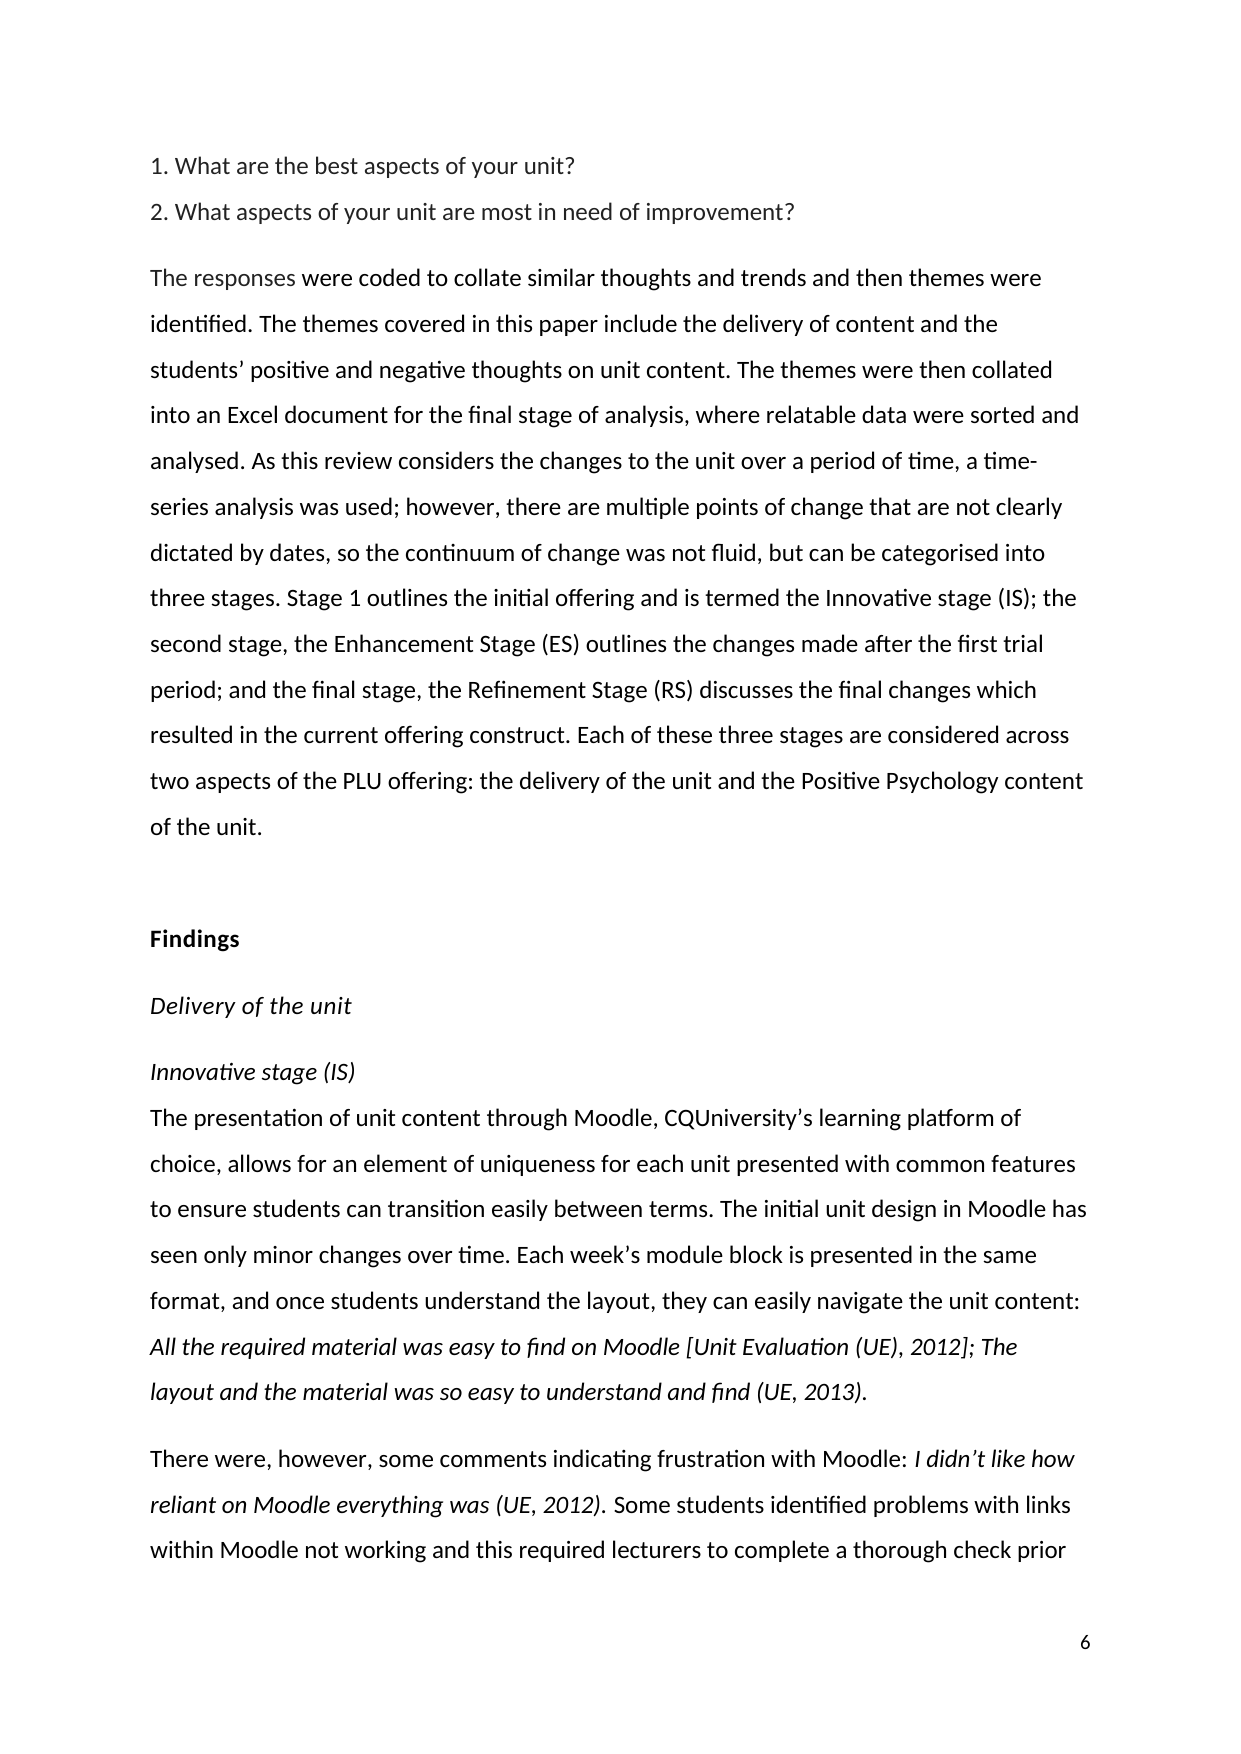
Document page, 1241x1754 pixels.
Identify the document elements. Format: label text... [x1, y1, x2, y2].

subtitle Findings [150, 923, 1090, 954]
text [150, 1443, 1090, 1565]
subtitle Delivery of the unit [150, 990, 1090, 1020]
text 1. What are the best aspects of your unit? [150, 150, 1090, 181]
text 2. What aspects of your unit are most in need of improvement? [150, 196, 1090, 226]
text The responses were coded to collate similar thoughts and trends and then themes were identified. The themes covered in this paper include the delivery of content and the students’ positive and negative thoughts on unit content. The themes were then collated into an Excel document for the final stage of analysis, where relatable data were sorted and analysed. As this review considers the changes to the unit over a period of time, a time-series analysis was used; however, there are multiple points of change that are not clearly dictated by dates, so the continuum of change was not fluid, but can be categorised into three stages. Stage 1 outlines the initial offering and is termed the Innovative stage (IS); the second stage, the Enhancement Stage (ES) outlines the changes made after the first trial period; and the final stage, the Refinement Stage (RS) discusses the final changes which resulted in the current offering construct. Each of these three stages are considered across two aspects of the PLU offering: the delivery of the unit and the Positive Psychology content of the unit. [150, 262, 1090, 842]
text The presentation of unit content through Moodle, CQUniversity’s learning platform of choice, allows for an element of uniqueness for each unit presented with common features to ensure students can transition easily between terms. The initial unit design in Moodle has seen only minor changes over time. Each week’s module block is presented in the same format, and once students understand the layout, they can easily navigate the unit content: All the required material was easy to find on Moodle [Unit Evaluation (UE), 2012]; The layout and the material was so easy to understand and find (UE, 2013). [150, 1102, 1090, 1407]
subtitle Innovative stage (IS) [150, 1056, 1090, 1087]
